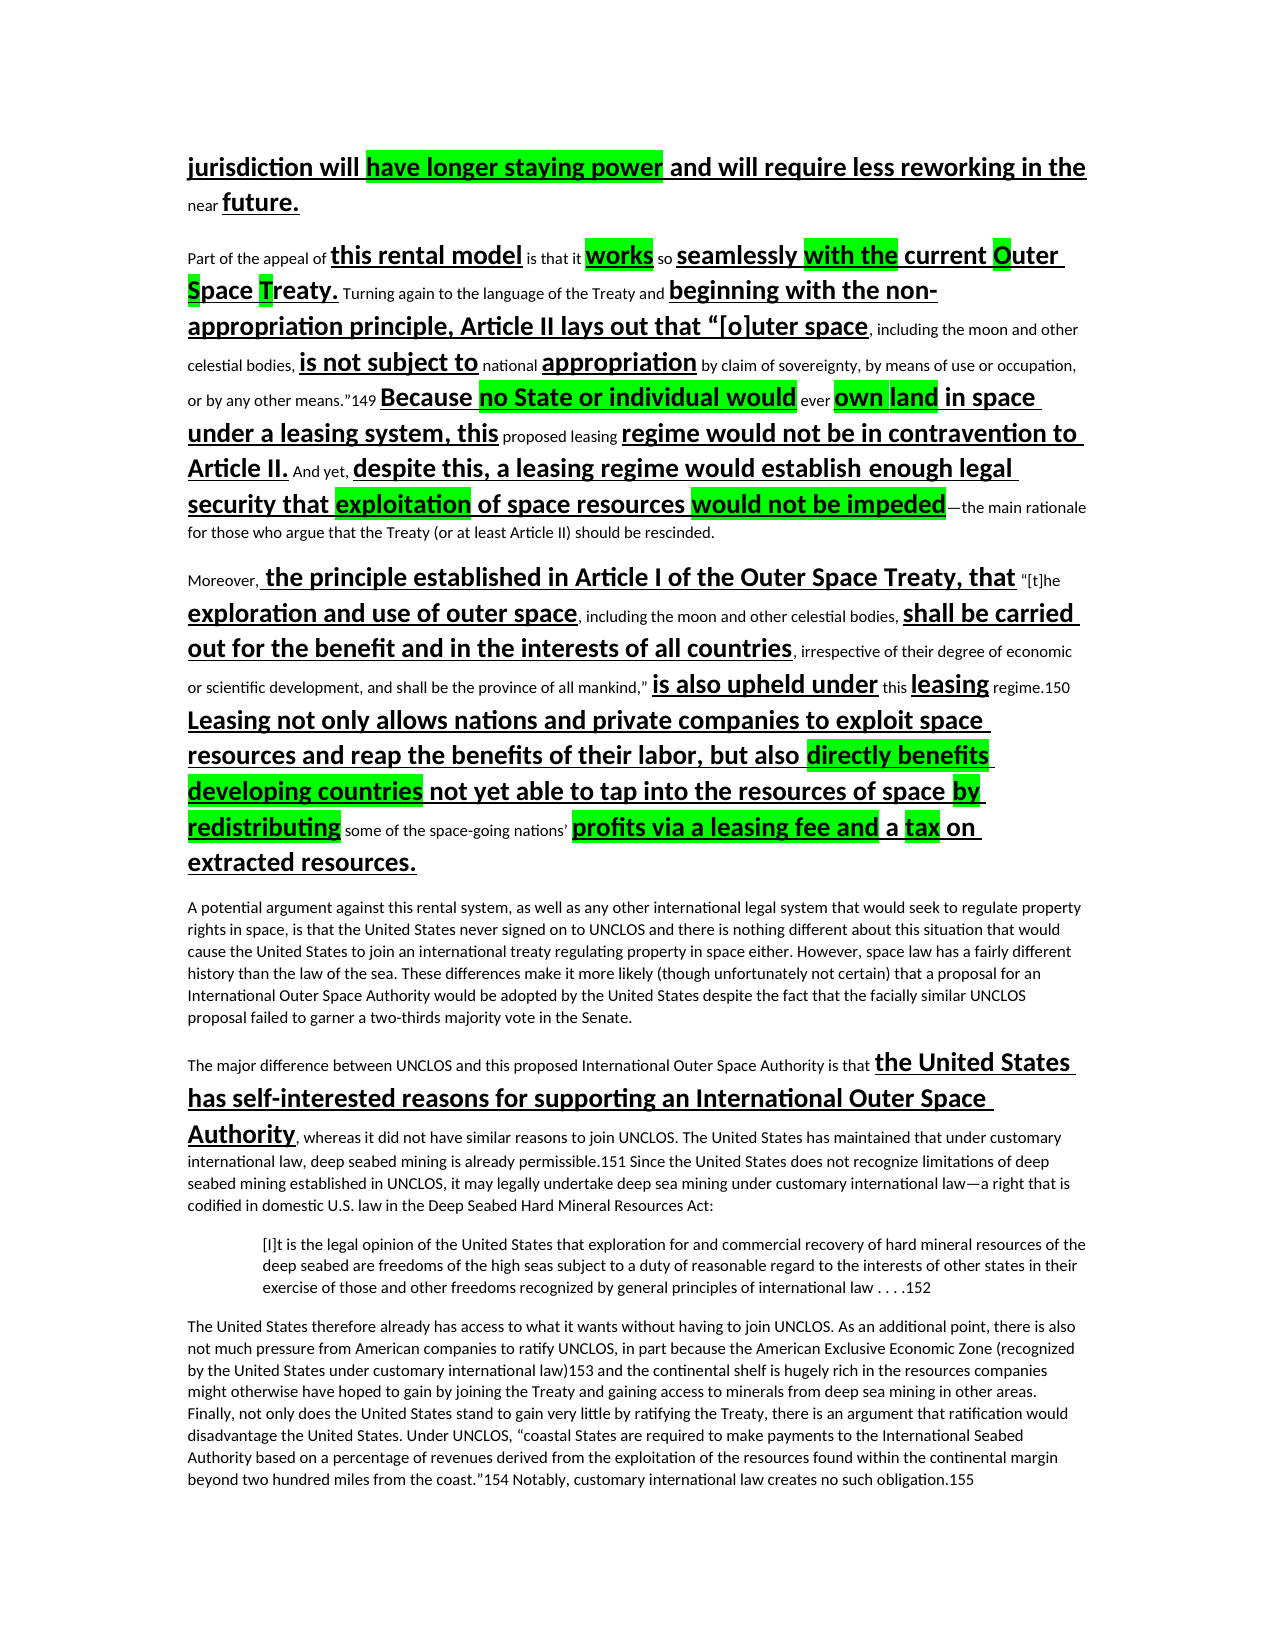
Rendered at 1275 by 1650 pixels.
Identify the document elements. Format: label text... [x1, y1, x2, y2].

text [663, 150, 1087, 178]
text [I]t is the legal opinion of the United States that exploration for and commercial recovery of hard mineral resources of the deep seabed are freedoms of the high seas subject to a duty of reasonable regard to the interests of other states in their exercise of those and other freedoms recognized by general principles of international law . . . .152 [262, 1234, 1087, 1298]
text Part of the appeal of this rental model is that it works so seamlessly with the current Outer Space Treaty. Turning again to the language of the Treaty and beginning with the non-appropriation principle, Article II lays out that “[o]uter space, including the moon and other celestial bodies, is not subject to national appropriation by claim of sovereignty, by means of use or occupation, or by any other means.”149 Because no State or individual would ever own land in space under a leasing system, this proposed leasing regime would not be in contravention to Article II. And yet, despite this, a leasing regime would establish enough legal security that exploitation of space resources would not be impeded—the main rationale for those who argue that the Treaty (or at least Article II) should be rescinded. [187, 238, 1087, 542]
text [187, 180, 1087, 219]
text The United States therefore already has access to what it wants without having to join UNCLOS. As an additional point, there is also not much pressure from American companies to ratify UNCLOS, in part because the American Exclusive Economic Zone (recognized by the United States under customary international law)153 and the continental shelf is hugely rich in the resources companies might otherwise have hoped to gain by joining the Treaty and gaining access to minerals from deep sea mining in other areas. Finally, not only does the United States stand to gain very little by ratifying the Treaty, there is an argument that ratification would disadvantage the United States. Under UNCLOS, “coastal States are required to make payments to the International Seabed Authority based on a percentage of revenues derived from the exploitation of the resources found within the continental margin beyond two hundred miles from the coast.”154 Notably, customary international law creates no such obligation.155 [187, 1316, 1087, 1489]
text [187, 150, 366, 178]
text Moreover, the principle established in Article I of the Outer Space Treaty, that “[t]he exploration and use of outer space, including the moon and other celestial bodies, shall be carried out for the benefit and in the interests of all countries, irrespective of their degree of economic or scientific development, and shall be the province of all mankind,” is also upheld under this leasing regime.150 Leasing not only allows nations and private companies to exploit space resources and reap the benefits of their labor, but also directly benefits developing countries not yet able to tap into the resources of space by redistributing some of the space-going nations’ profits via a leasing fee and a tax on extracted resources. [187, 560, 1087, 878]
text The major difference between UNCLOS and this proposed International Outer Space Authority is that the United States has self-interested reasons for supporting an International Outer Space Authority, whereas it did not have similar reasons to join UNCLOS. The United States has maintained that under customary international law, deep seabed mining is already permissible.151 Since the United States does not recognize limitations of deep seabed mining established in UNCLOS, it may legally undertake deep sea mining under customary international law—a right that is codified in domestic U.S. law in the Deep Seabed Hard Mineral Resources Act: [187, 1046, 1087, 1216]
text A potential argument against this rental system, as well as any other international legal system that would seek to regulate property rights in space, is that the United States never signed on to UNCLOS and there is nothing different about this situation that would cause the United States to join an international treaty regulating property in space either. However, space law has a fairly different history than the law of the sea. These differences make it more likely (though unfortunately not certain) that a proposal for an International Outer Space Authority would be adopted by the United States despite the fact that the facially similar UNCLOS proposal failed to garner a two-thirds majority vote in the Senate. [187, 898, 1087, 1027]
